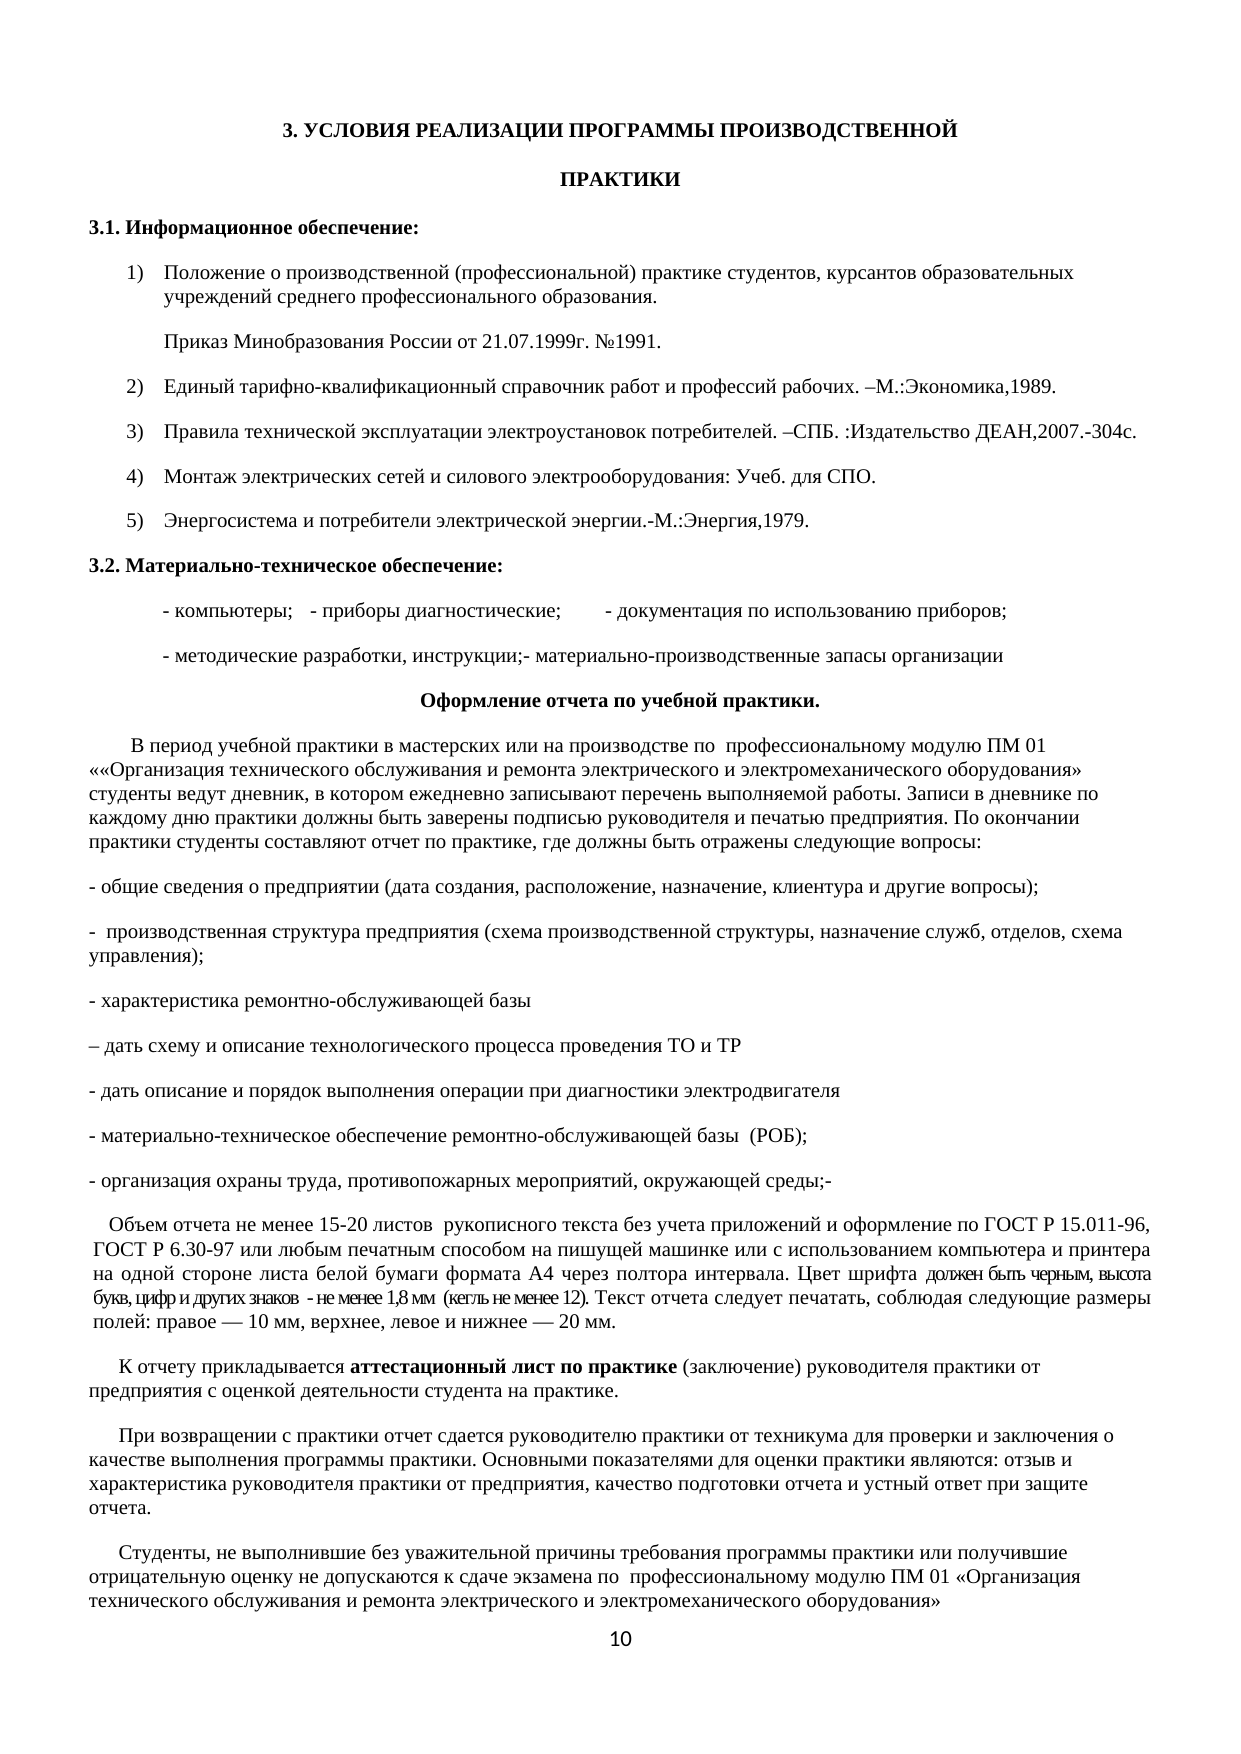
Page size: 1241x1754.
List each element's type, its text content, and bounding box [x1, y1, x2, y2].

text 3.1. Информационное обеспечение: [89, 215, 1152, 239]
list Положение о производственной (профессиональной) практике студентов, курсантов образовательных учреждений среднего профессионального образования. [126, 260, 1152, 308]
text При возвращении с практики отчет сдается руководителю практики от техникума для проверки и заключения о качестве выполнения программы практики. Основными показателями для оценки практики являются: отзыв и характеристика руководителя практики от предприятия, качество подготовки отчета и устный ответ при защите отчета. [89, 1422, 1152, 1519]
list Единый тарифно-квалификационный справочник работ и профессий рабочих. –М.:Экономика,1989. [126, 374, 1152, 398]
text ПРАКТИКИ [89, 167, 1152, 191]
text - производственная структура предприятия (схема производственной структуры, назначение служб, отделов, схема управления); [89, 919, 1152, 967]
list Приказ Минобразования России от 21.07.1999г. №1991. [164, 329, 1152, 353]
text Студенты, не выполнившие без уважительной причины требования программы практики или получившие отрицательную оценку не допускаются к сдаче экзамена по профессиональному модулю ПМ 01 «Организация технического обслуживания и ремонта электрического и электромеханического оборудования» [89, 1539, 1152, 1612]
text 3.2. Материально-техническое обеспечение: [89, 553, 1152, 577]
text Объем отчета не менее 15-20 листов рукописного текста без учета приложений и оформление по ГОСТ Р 15.011-96, ГОСТ Р 6.30-97 или любым печатным способом на пишущей машинке или с использованием компьютера и принтера на одной стороне листа белой бумаги формата А4 через полтора интервала. Цвет шрифта должен быть черным, высота букв, цифр и других знаков - не менее 1,8 мм (кегль не менее 12). Текст отчета следует печатать, соблюдая следующие размеры полей: правое — 10 мм, верхнее, левое и нижнее — 20 мм. [93, 1212, 1152, 1333]
text - компьютеры; - приборы диагностические; - документация по использованию приборов; [89, 598, 1152, 622]
text - общие сведения о предприятии (дата создания, расположение, назначение, клиентура и другие вопросы); [89, 874, 1152, 898]
text К отчету прикладывается аттестационный лист по практике (заключение) руководителя практики от предприятия с оценкой деятельности студента на практике. [89, 1353, 1152, 1402]
text - материально-техническое обеспечение ремонтно-обслуживающей базы (РОБ); [89, 1123, 1152, 1147]
list Монтаж электрических сетей и силового электрооборудования: Учеб. для СПО. [126, 463, 1152, 488]
list Правила технической эксплуатации электроустановок потребителей. –СПБ. :Издательство ДЕАН,2007.-304с. [126, 419, 1152, 443]
text - организация охраны труда, противопожарных мероприятий, окружающей среды;- [89, 1167, 1152, 1192]
list Энергосистема и потребители электрической энергии.-М.:Энергия,1979. [126, 508, 1152, 532]
text Оформление отчета по учебной практики. [89, 688, 1152, 712]
text – дать схему и описание технологического процесса проведения ТО и ТР [89, 1033, 1152, 1057]
text В период учебной практики в мастерских или на производстве по профессиональному модулю ПМ 01 ««Организация технического обслуживания и ремонта электрического и электромеханического оборудования» студенты ведут дневник, в котором ежедневно записывают перечень выполняемой работы. Записи в дневнике по каждому дню практики должны быть заверены подписью руководителя и печатью предприятия. По окончании практики студенты составляют отчет по практике, где должны быть отражены следующие вопросы: [89, 733, 1152, 853]
text - дать описание и порядок выполнения операции при диагностики электродвигателя [89, 1078, 1152, 1102]
text 3. УСЛОВИЯ РЕАЛИЗАЦИИ ПРОГРАММЫ ПРОИЗВОДСТВЕННОЙ [89, 118, 1152, 142]
text - методические разработки, инструкции;- материально-производственные запасы организации [89, 643, 1152, 667]
text - характеристика ремонтно-обслуживающей базы [89, 988, 1152, 1012]
